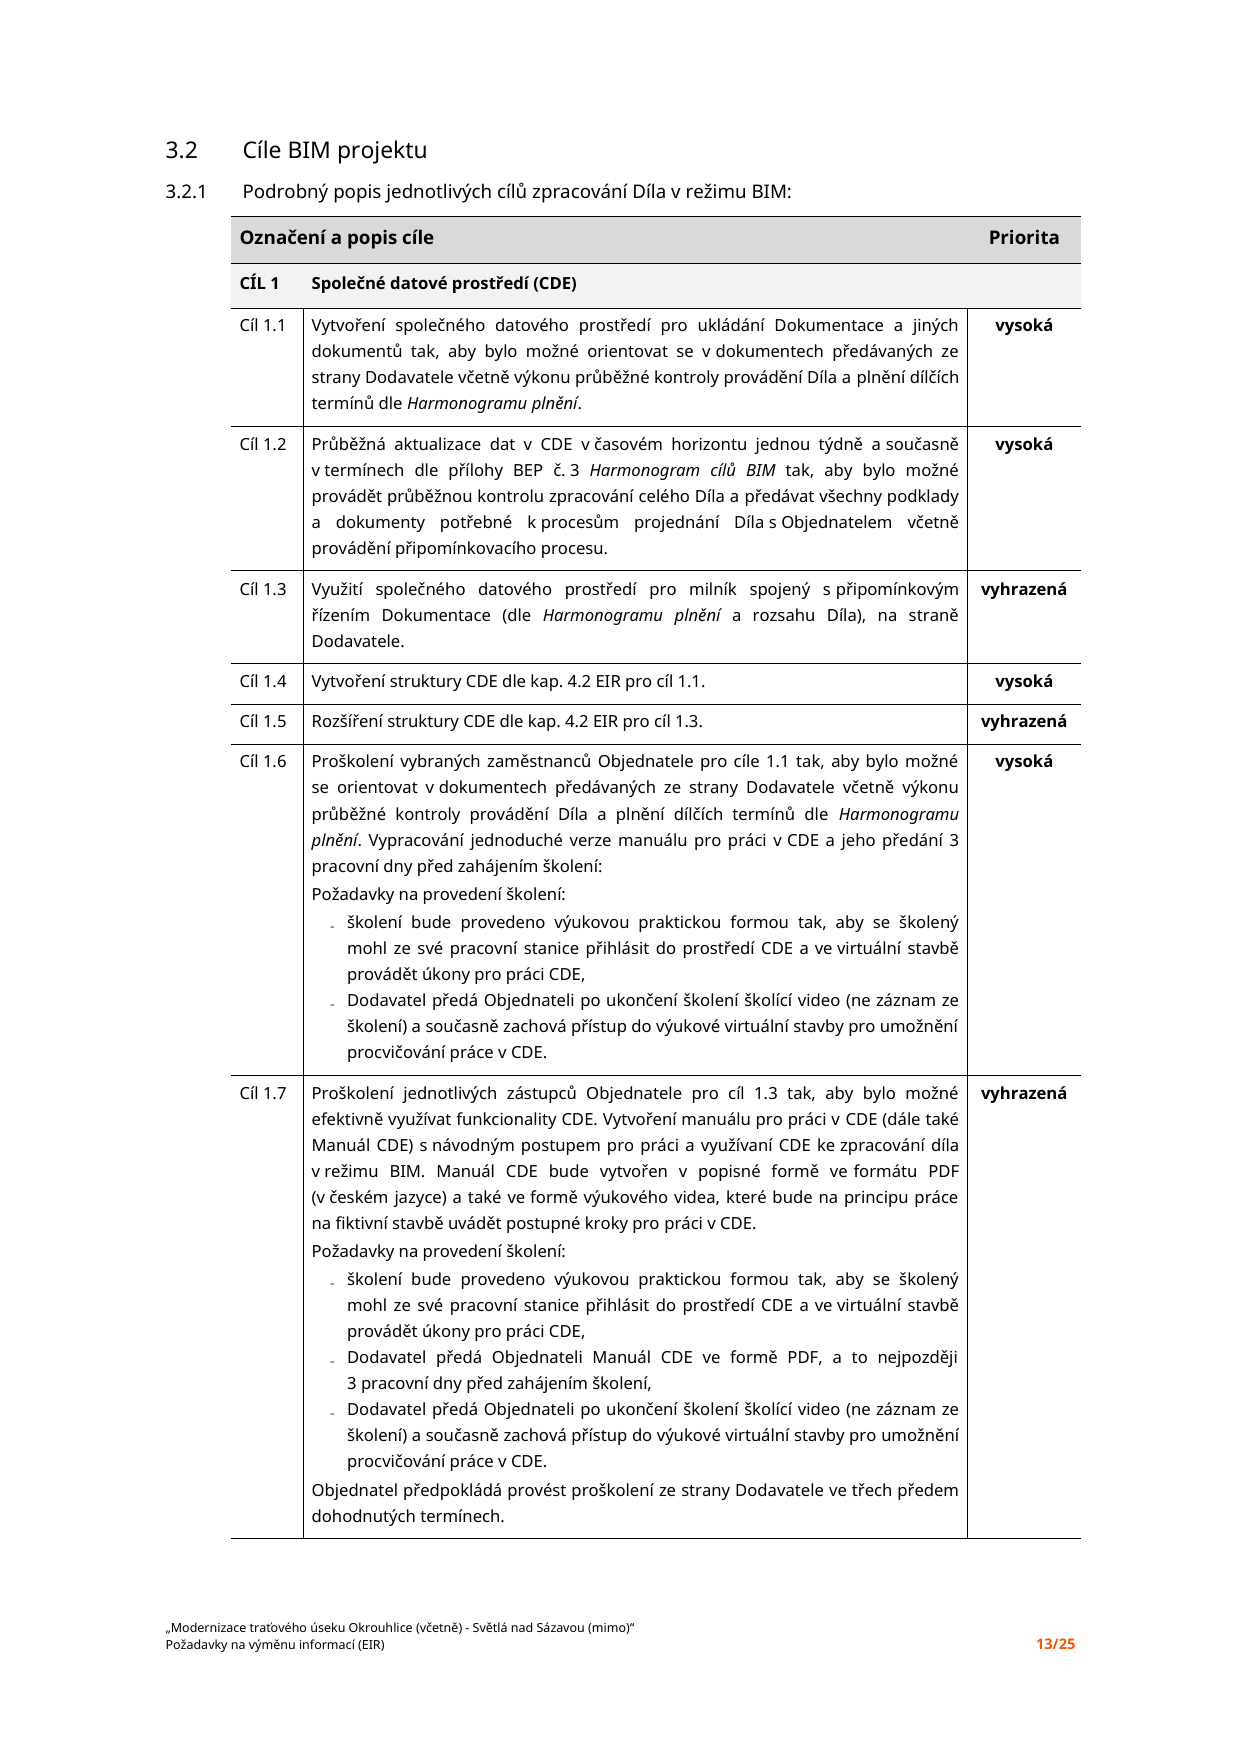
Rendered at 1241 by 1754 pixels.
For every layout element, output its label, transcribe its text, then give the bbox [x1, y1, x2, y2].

table_cell Cíl 1.7 [231, 1076, 303, 1538]
table_cell Proškolení vybraných zaměstnanců Objednatele pro cíle 1.1 tak, aby bylo možné se orientovat v dokumentech předávaných ze strany Dodavatele včetně výkonu průběžné kontroly provádění Díla a plnění dílčích termínů dle Harmonogramu plnění. Vypracování jednoduché verze manuálu pro práci v CDE a jeho předání 3 pracovní dny před zahájením školení: Požadavky na provedení školení: školení bude provedeno výukovou praktickou formou tak, aby se školený mohl ze své pracovní stanice přihlásit do prostředí CDE a ve virtuální stavbě provádět úkony pro práci CDE, Dodavatel předá Objednateli po ukončení školení školící video (ne záznam ze školení) a současně zachová přístup do výukové virtuální stavby pro umožnění procvičování práce v CDE. [304, 745, 967, 1074]
table_cell Cíl 1.1 [231, 309, 303, 426]
table_cell Využití společného datového prostředí pro milník spojený s připomínkovým řízením Dokumentace (dle Harmonogramu plnění a rozsahu Díla), na straně Dodavatele. [304, 571, 967, 663]
table_cell Společné datové prostředí (CDE) [303, 264, 967, 307]
table_cell Proškolení jednotlivých zástupců Objednatele pro cíl 1.3 tak, aby bylo možné efektivně využívat funkcionality CDE. Vytvoření manuálu pro práci v CDE (dále také Manuál CDE) s návodným postupem pro práci a využívaní CDE ke zpracování díla v režimu BIM. Manuál CDE bude vytvořen v popisné formě ve formátu PDF (v českém jazyce) a také ve formě výukového videa, které bude na principu práce na fiktivní stavbě uvádět postupné kroky pro práci v CDE. Požadavky na provedení školení: školení bude provedeno výukovou praktickou formou tak, aby se školený mohl ze své pracovní stanice přihlásit do prostředí CDE a ve virtuální stavbě provádět úkony pro práci CDE, Dodavatel předá Objednateli Manuál CDE ve formě PDF, a to nejpozději 3 pracovní dny před zahájením školení, Dodavatel předá Objednateli po ukončení školení školící video (ne záznam ze školení) a současně zachová přístup do výukové virtuální stavby pro umožnění procvičování práce v CDE. Objednatel předpokládá provést proškolení ze strany Dodavatele ve třech předem dohodnutých termínech. [304, 1076, 967, 1538]
table_cell CÍL 1 [231, 264, 303, 307]
table_cell Cíl 1.6 [231, 745, 303, 1074]
table_cell Cíl 1.4 [231, 664, 303, 704]
table_header Priorita [967, 217, 1081, 263]
table_cell vyhrazená [968, 571, 1081, 663]
text Podrobný popis jednotlivých cílů zpracování Díla v režimu BIM: [165, 178, 1075, 203]
table_cell vysoká [968, 427, 1081, 570]
table_header Označení a popis cíle [231, 217, 967, 263]
table_cell vysoká [968, 664, 1081, 704]
table_cell Cíl 1.5 [231, 705, 303, 744]
table_cell Vytvoření společného datového prostředí pro ukládání Dokumentace a jiných dokumentů tak, aby bylo možné orientovat se v dokumentech předávaných ze strany Dodavatele včetně výkonu průběžné kontroly provádění Díla a plnění dílčích termínů dle Harmonogramu plnění. [304, 309, 967, 426]
table_cell Cíl 1.3 [231, 571, 303, 663]
table_cell Rozšíření struktury CDE dle kap. 4.2 EIR pro cíl 1.3. [304, 705, 967, 744]
table_cell Cíl 1.2 [231, 427, 303, 570]
table_cell Průběžná aktualizace dat v CDE v časovém horizontu jednou týdně a současně v termínech dle přílohy BEP č. 3 Harmonogram cílů BIM tak, aby bylo možné provádět průběžnou kontrolu zpracování celého Díla a předávat všechny podklady a dokumenty potřebné k procesům projednání Díla s Objednatelem včetně provádění připomínkovacího procesu. [304, 427, 967, 570]
table_cell Vytvoření struktury CDE dle kap. 4.2 EIR pro cíl 1.1. [304, 664, 967, 704]
table_cell vyhrazená [968, 705, 1081, 744]
table_cell vyhrazená [968, 1076, 1081, 1538]
text Cíle BIM projektu [165, 134, 1075, 166]
table_cell [967, 264, 1081, 307]
table_cell vysoká [968, 309, 1081, 426]
table_cell vysoká [968, 745, 1081, 1074]
